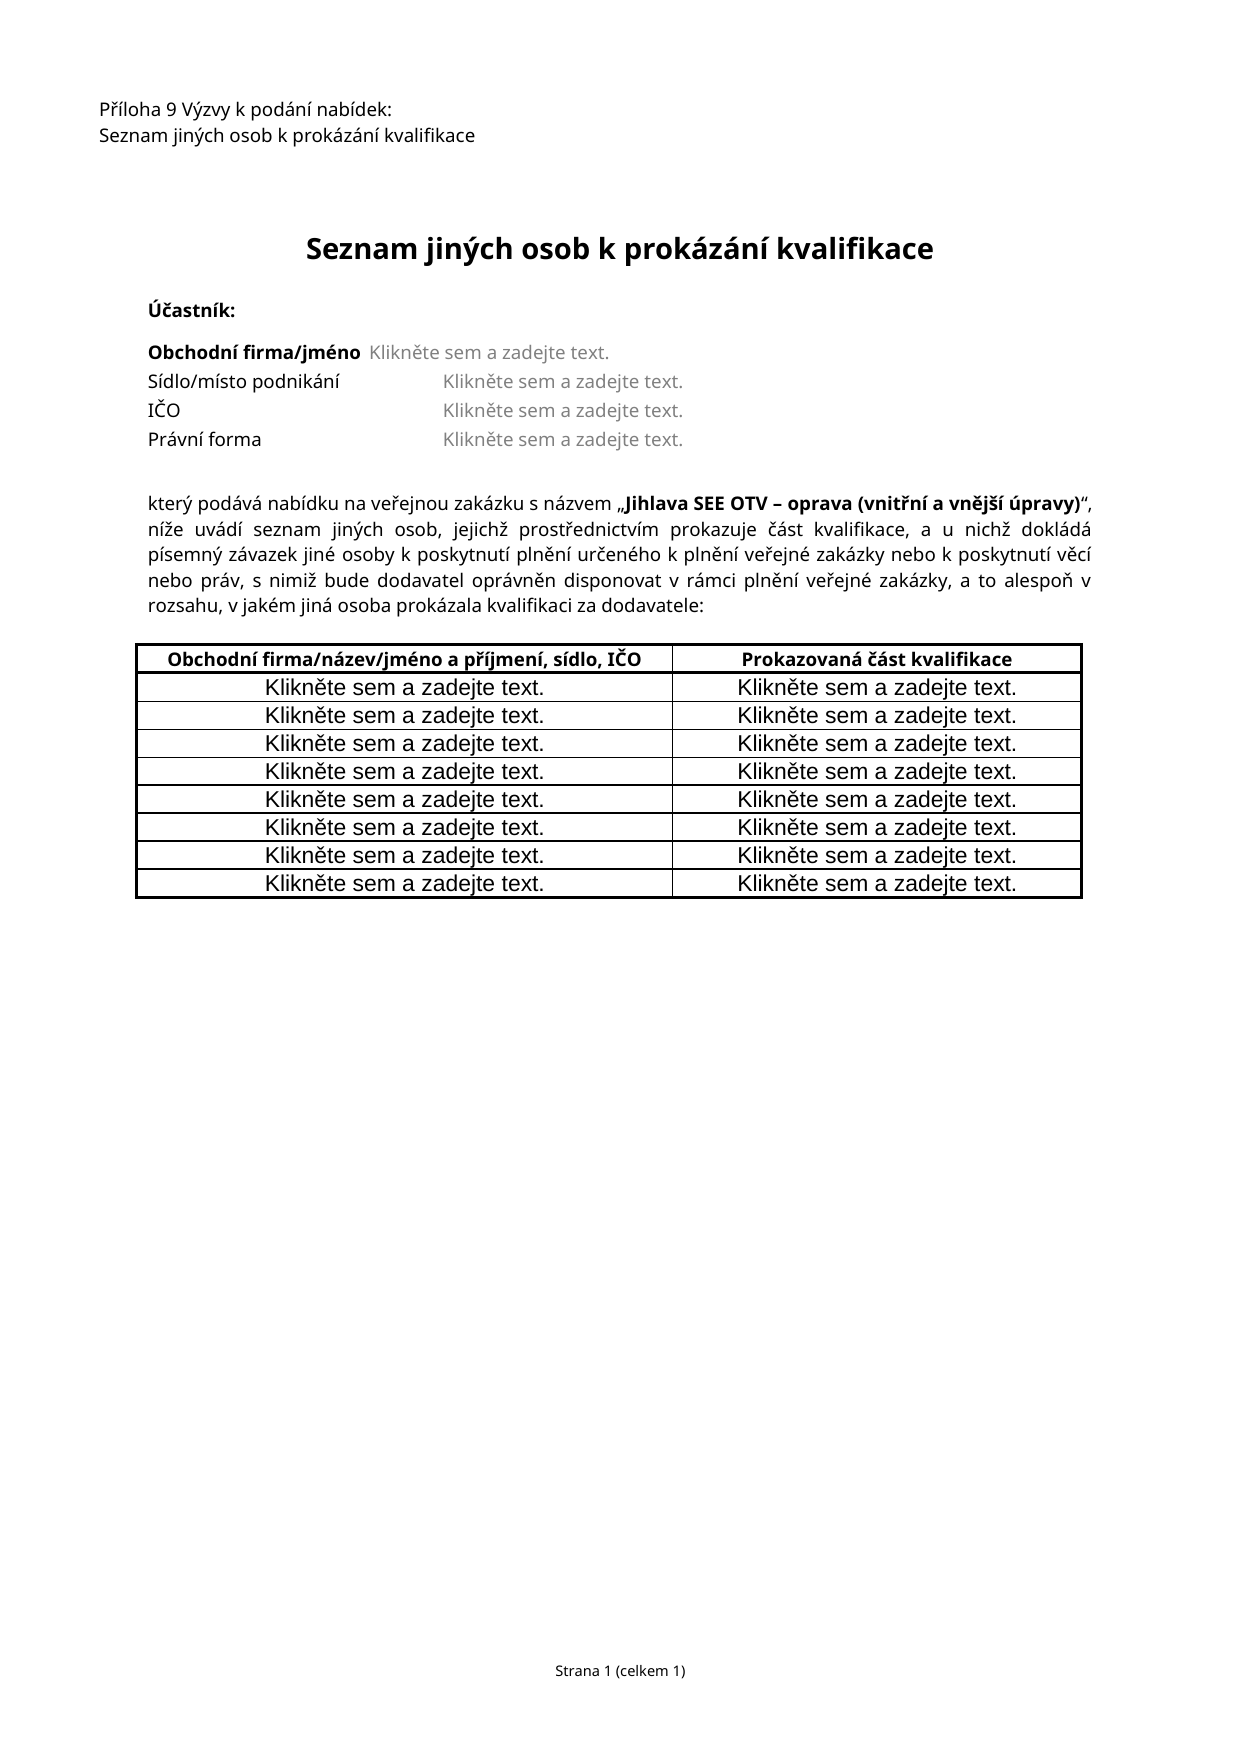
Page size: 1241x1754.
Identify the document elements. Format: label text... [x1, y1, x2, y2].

text Účastník: [148, 293, 1093, 324]
title Seznam jiných osob k prokázání kvalifikace [148, 228, 1093, 268]
text Právní forma [148, 423, 1093, 452]
table_header Prokazovaná část kvalifikace [673, 646, 1080, 671]
text Sídlo/místo podnikání [148, 365, 1093, 394]
text který podává nabídku na veřejnou zakázku s názvem „Jihlava SEE OTV – oprava (vnitřní a vnější úpravy)“, níže uvádí seznam jiných osob, jejichž prostřednictvím prokazuje část kvalifikace, a u nichž dokládá písemný závazek jiné osoby k poskytnutí plnění určeného k plnění veřejné zakázky nebo k poskytnutí věcí nebo práv, s nimiž bude dodavatel oprávněn disponovat v rámci plnění veřejné zakázky, a to alespoň v rozsahu, v jakém jiná osoba prokázala kvalifikaci za dodavatele: [148, 490, 1093, 618]
table_header Obchodní firma/název/jméno a příjmení, sídlo, IČO [138, 646, 672, 671]
text Obchodní firma/jméno [148, 336, 1093, 365]
text IČO [148, 394, 1093, 423]
